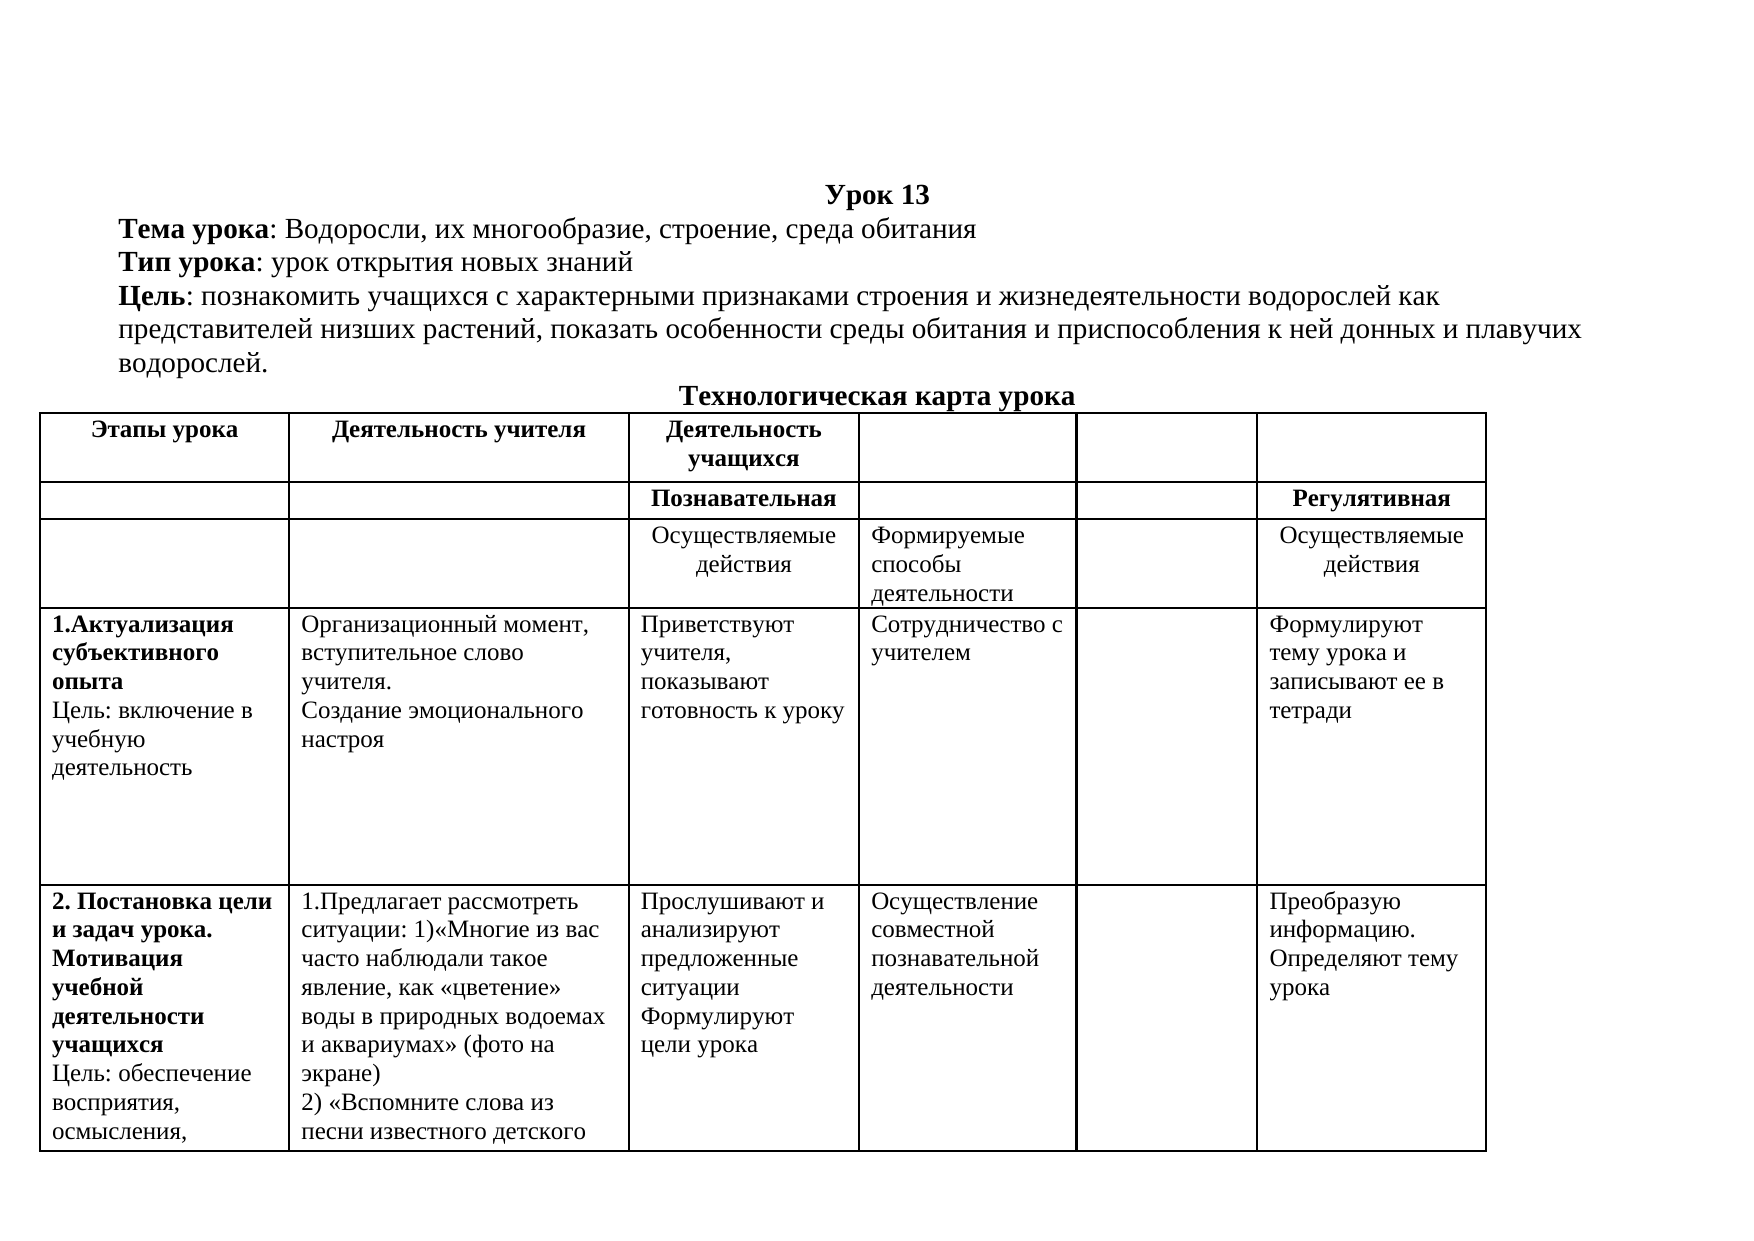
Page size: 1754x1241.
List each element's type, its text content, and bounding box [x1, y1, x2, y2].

table_cell Регулятивная [1258, 483, 1485, 518]
table_cell Формируемые способы деятельности [860, 520, 1075, 607]
table_cell Сотрудничество с учителем [860, 609, 1075, 884]
text Технологическая карта урока [118, 378, 1636, 412]
table_cell [1078, 609, 1256, 884]
table_cell Осуществляемые действия [1258, 520, 1485, 607]
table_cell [630, 886, 858, 1149]
table_header [860, 414, 1075, 481]
table_cell Осуществляемые действия [630, 520, 858, 607]
table_cell [290, 520, 628, 607]
table_cell Формулируют тему урока и записывают ее в тетради [1258, 609, 1485, 884]
text Тип урока: урок открытия новых знаний [118, 244, 1636, 278]
table_cell [1078, 483, 1256, 518]
table_cell Организационный момент, вступительное слово учителя. Создание эмоционального настроя [290, 609, 628, 884]
table_cell Приветствуют учителя, показывают готовность к уроку [630, 609, 858, 884]
table_cell [290, 483, 628, 518]
table_cell [1078, 886, 1256, 1149]
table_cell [41, 886, 288, 1149]
table_cell [41, 483, 288, 518]
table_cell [1258, 886, 1485, 1149]
table_header Этапы урока [41, 414, 288, 481]
table_cell [860, 483, 1075, 518]
table_cell [1078, 520, 1256, 607]
text Цель: познакомить учащихся с характерными признаками строения и жизнедеятельности водорослей как представителей низших растений, показать особенности среды обитания и приспособления к ней донных и плавучих водорослей. [118, 278, 1636, 378]
table_header Деятельность учащихся [630, 414, 858, 481]
table_header [1078, 414, 1256, 481]
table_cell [860, 886, 1075, 1149]
text Урок 13 [118, 177, 1636, 211]
table_cell Познавательная [630, 483, 858, 518]
table_header Деятельность учителя [290, 414, 628, 481]
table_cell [290, 886, 628, 1149]
table_header [1258, 414, 1485, 481]
table_cell [41, 520, 288, 607]
table_cell 1.Актуализация субъективного опыта Цель: включение в учебную деятельность [41, 609, 288, 884]
text Тема урока: Водоросли, их многообразие, строение, среда обитания [118, 211, 1636, 244]
